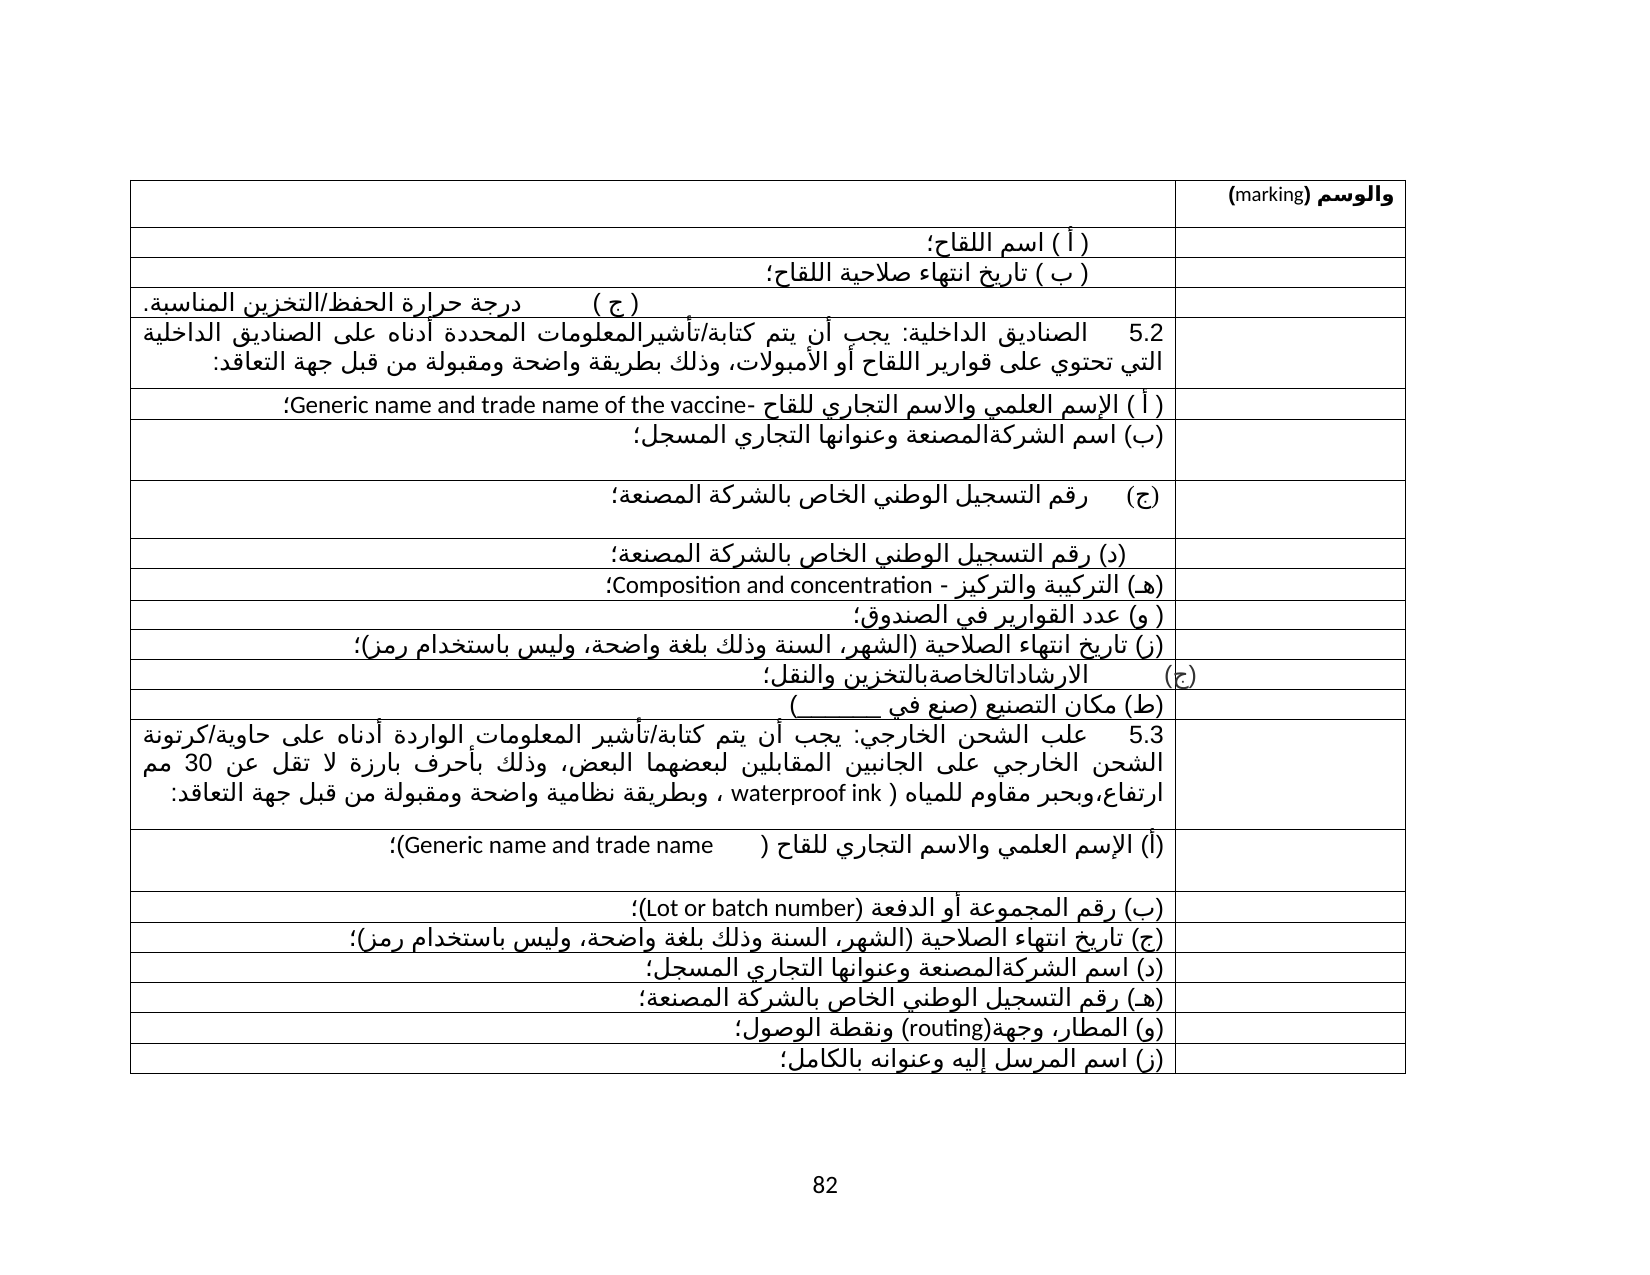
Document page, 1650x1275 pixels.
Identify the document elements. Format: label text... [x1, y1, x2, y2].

table_cell درجة حرارة الحفظ/التخزين المناسبة. ( ج ) [131, 288, 1175, 317]
table_cell [1176, 1044, 1405, 1073]
table_cell [1176, 258, 1405, 287]
table_cell (هـ) التركيبة والتركيز - Composition and concentration؛ [131, 569, 1175, 599]
table_cell [1176, 539, 1405, 568]
table_cell (ب) اسم الشركةالمصنعة وعنوانها التجاري المسجل؛ [131, 420, 1175, 479]
table_cell [1176, 481, 1405, 538]
table_cell ( ب ) تاريخ انتهاء صلاحية اللقاح؛ [131, 258, 1175, 287]
table_cell [1176, 720, 1405, 828]
table_cell (ز) اسم المرسل إليه وعنوانه بالكامل؛ [131, 1044, 1175, 1073]
table_cell [1176, 389, 1405, 419]
table_cell [1176, 569, 1405, 599]
table_cell 5.2 الصناديق الداخلية: يجب أن يتم كتابة/تأشيرالمعلومات المحددة أدناه على الصناديق الداخلية التي تحتوي على قوارير اللقاح أو الأمبولات، وذلك بطريقة واضحة ومقبولة من قبل جهة التعاقد: [131, 318, 1175, 388]
table_cell [1176, 830, 1405, 891]
table_cell [1176, 630, 1405, 659]
table_cell [1176, 892, 1405, 922]
table_cell ( أ ) اسم اللقاح؛ [131, 228, 1175, 257]
table_cell [1176, 228, 1405, 257]
table_cell (ط) مكان التصنيع (صنع في ______) [131, 690, 1175, 719]
table_cell (هـ) رقم التسجيل الوطني الخاص بالشركة المصنعة؛ [131, 983, 1175, 1012]
table_cell ( أ ) الإسم العلمي والاسم التجاري للقاح -Generic name and trade name of the vaccine؛ [131, 389, 1175, 419]
table_cell ( و) عدد القوارير في الصندوق؛ [131, 601, 1175, 629]
table_cell (د) رقم التسجيل الوطني الخاص بالشركة المصنعة؛ [131, 539, 1175, 568]
table_cell [1176, 953, 1405, 982]
table_cell رقم التسجيل الوطني الخاص بالشركة المصنعة؛ [131, 481, 1175, 538]
table_cell [1176, 660, 1405, 689]
table_cell (و) المطار، وجهة(routing) ونقطة الوصول؛ [131, 1013, 1175, 1043]
table_cell الارشاداتالخاصةبالتخزين والنقل؛ [131, 660, 1175, 689]
table_cell [1176, 601, 1405, 629]
table_cell [1176, 923, 1405, 952]
table_cell [1176, 420, 1405, 479]
table_cell 5.3 علب الشحن الخارجي: يجب أن يتم كتابة/تأشير المعلومات الواردة أدناه على حاوية/كرتونة الشحن الخارجي على الجانبين المقابلين لبعضهما البعض، وذلك بأحرف بارزة لا تقل عن 30 مم ارتفاع،وبحبر مقاوم للمياه ( waterproof ink ، وبطريقة نظامية واضحة ومقبولة من قبل جهة التعاقد: [131, 720, 1175, 828]
table_cell (أ) الإسم العلمي والاسم التجاري للقاح ( Generic name and trade name)؛ [131, 830, 1175, 891]
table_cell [1176, 181, 1405, 227]
table_cell (د) اسم الشركةالمصنعة وعنوانها التجاري المسجل؛ [131, 953, 1175, 982]
table_cell (ز) تاريخ انتهاء الصلاحية (الشهر، السنة وذلك بلغة واضحة، وليس باستخدام رمز)؛ [131, 630, 1175, 659]
table_cell [1176, 288, 1405, 317]
table_cell [1176, 690, 1405, 719]
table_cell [131, 181, 1175, 227]
table_cell (ب) رقم المجموعة أو الدفعة (Lot or batch number)؛ [131, 892, 1175, 922]
table_cell (ج) تاريخ انتهاء الصلاحية (الشهر، السنة وذلك بلغة واضحة، وليس باستخدام رمز)؛ [131, 923, 1175, 952]
table_cell [1176, 318, 1405, 388]
table_cell [1176, 983, 1405, 1012]
table_cell [1176, 1013, 1405, 1043]
